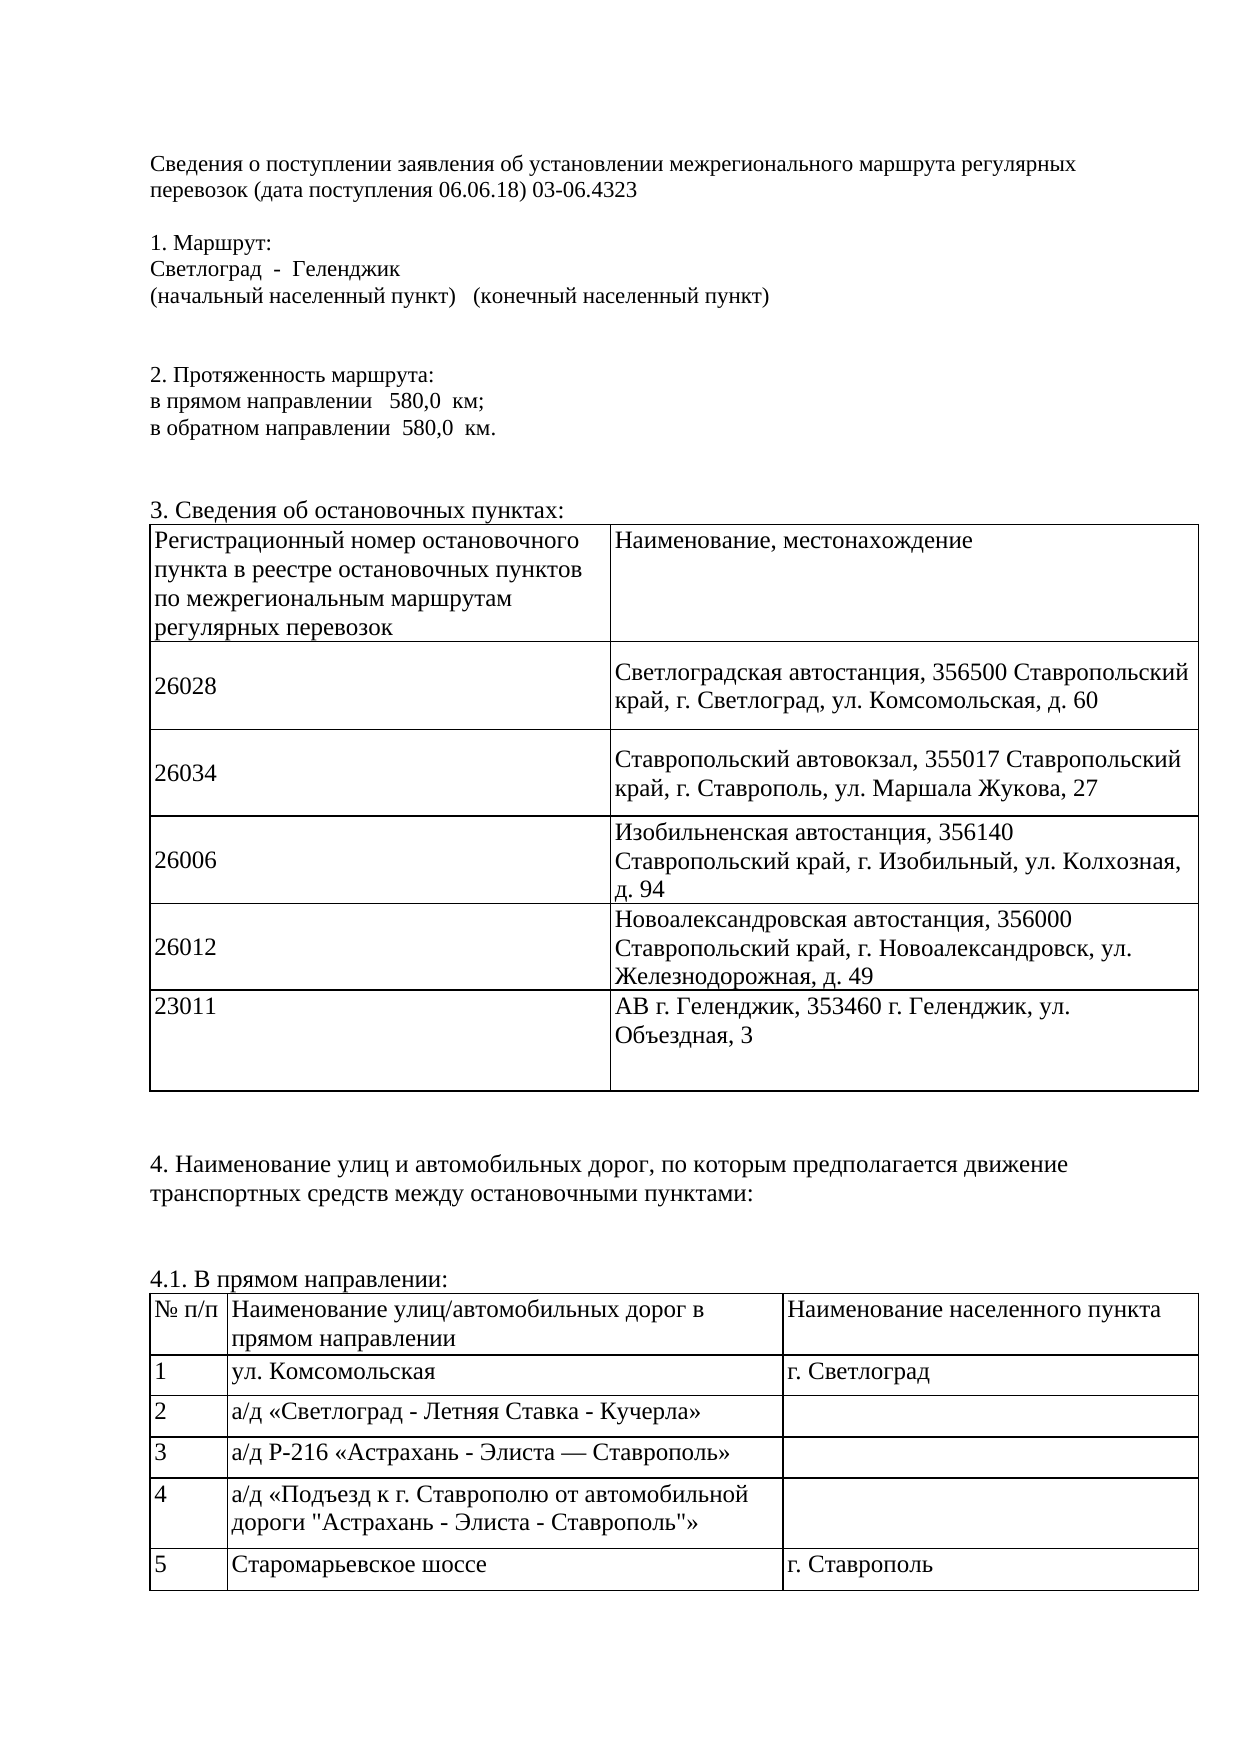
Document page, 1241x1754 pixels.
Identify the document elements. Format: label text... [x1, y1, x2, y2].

text Сведения о поступлении заявления об установлении межрегионального маршрута регулярных перевозок (дата поступления 06.06.18) 03-06.4323 [150, 150, 1090, 203]
table_cell Светлоградская автостанция, 356500 Ставропольский край, г. Светлоград, ул. Комсомольская, д. 60 [611, 642, 1198, 728]
table_cell [784, 1479, 1198, 1548]
table_cell а/д «Подъезд к г. Ставрополю от автомобильной дороги "Астрахань - Элиста - Ставрополь"» [228, 1479, 782, 1548]
table_cell а/д Р-216 «Астрахань - Элиста — Ставрополь» [228, 1438, 782, 1477]
table_cell 1 [151, 1356, 227, 1395]
table_cell АВ г. Геленджик, 353460 г. Геленджик, ул. Объездная, 3 [611, 991, 1198, 1090]
text 4.1. В прямом направлении: [150, 1264, 1090, 1293]
table_cell [784, 1438, 1198, 1477]
table_cell 2 [151, 1396, 227, 1436]
table_header Наименование, местонахождение [611, 525, 1198, 641]
text 3. Сведения об остановочных пунктах: [150, 495, 1090, 524]
table_cell Старомарьевское шоссе [228, 1549, 782, 1590]
table_header Регистрационный номер остановочного пункта в реестре остановочных пунктов по межрегиональным маршрутам регулярных перевозок [151, 525, 610, 641]
table_cell 3 [151, 1438, 227, 1477]
table_cell 5 [151, 1549, 227, 1590]
table_cell [784, 1396, 1198, 1436]
text 4. Наименование улиц и автомобильных дорог, по которым предполагается движение транспортных средств между остановочными пунктами: [150, 1149, 1090, 1206]
table_cell а/д «Светлоград - Летняя Ставка - Кучерла» [228, 1396, 782, 1436]
table_cell 26012 [151, 904, 610, 989]
table_cell г. Ставрополь [784, 1549, 1198, 1590]
table_header Наименование населенного пункта [784, 1294, 1198, 1354]
text в прямом направлении 580,0 км; [150, 387, 1090, 413]
table_header № п/п [151, 1294, 227, 1354]
table_header Наименование улиц/автомобильных дорог в прямом направлении [228, 1294, 782, 1354]
table_cell г. Светлоград [784, 1356, 1198, 1395]
text 2. Протяженность маршрута: [150, 361, 1090, 387]
table_cell Новоалександровская автостанция, 356000 Ставропольский край, г. Новоалександровск, ул. Железнодорожная, д. 49 [611, 904, 1198, 989]
text 1. Маршрут: [150, 229, 1090, 255]
table_cell Изобильненская автостанция, 356140 Ставропольский край, г. Изобильный, ул. Колхозная, д. 94 [611, 817, 1198, 902]
table_cell 23011 [151, 991, 610, 1090]
table_cell Ставропольский автовокзал, 355017 Ставропольский край, г. Ставрополь, ул. Маршала Жукова, 27 [611, 730, 1198, 815]
table_cell ул. Комсомольская [228, 1356, 782, 1395]
table_cell 26028 [151, 642, 610, 728]
table_cell 4 [151, 1479, 227, 1548]
text Светлоград - Геленджик [150, 255, 1090, 282]
table_cell 26006 [151, 817, 610, 902]
table_cell 26034 [151, 730, 610, 815]
text (начальный населенный пункт) (конечный населенный пункт) [150, 282, 1090, 308]
text в обратном направлении 580,0 км. [150, 413, 1090, 440]
